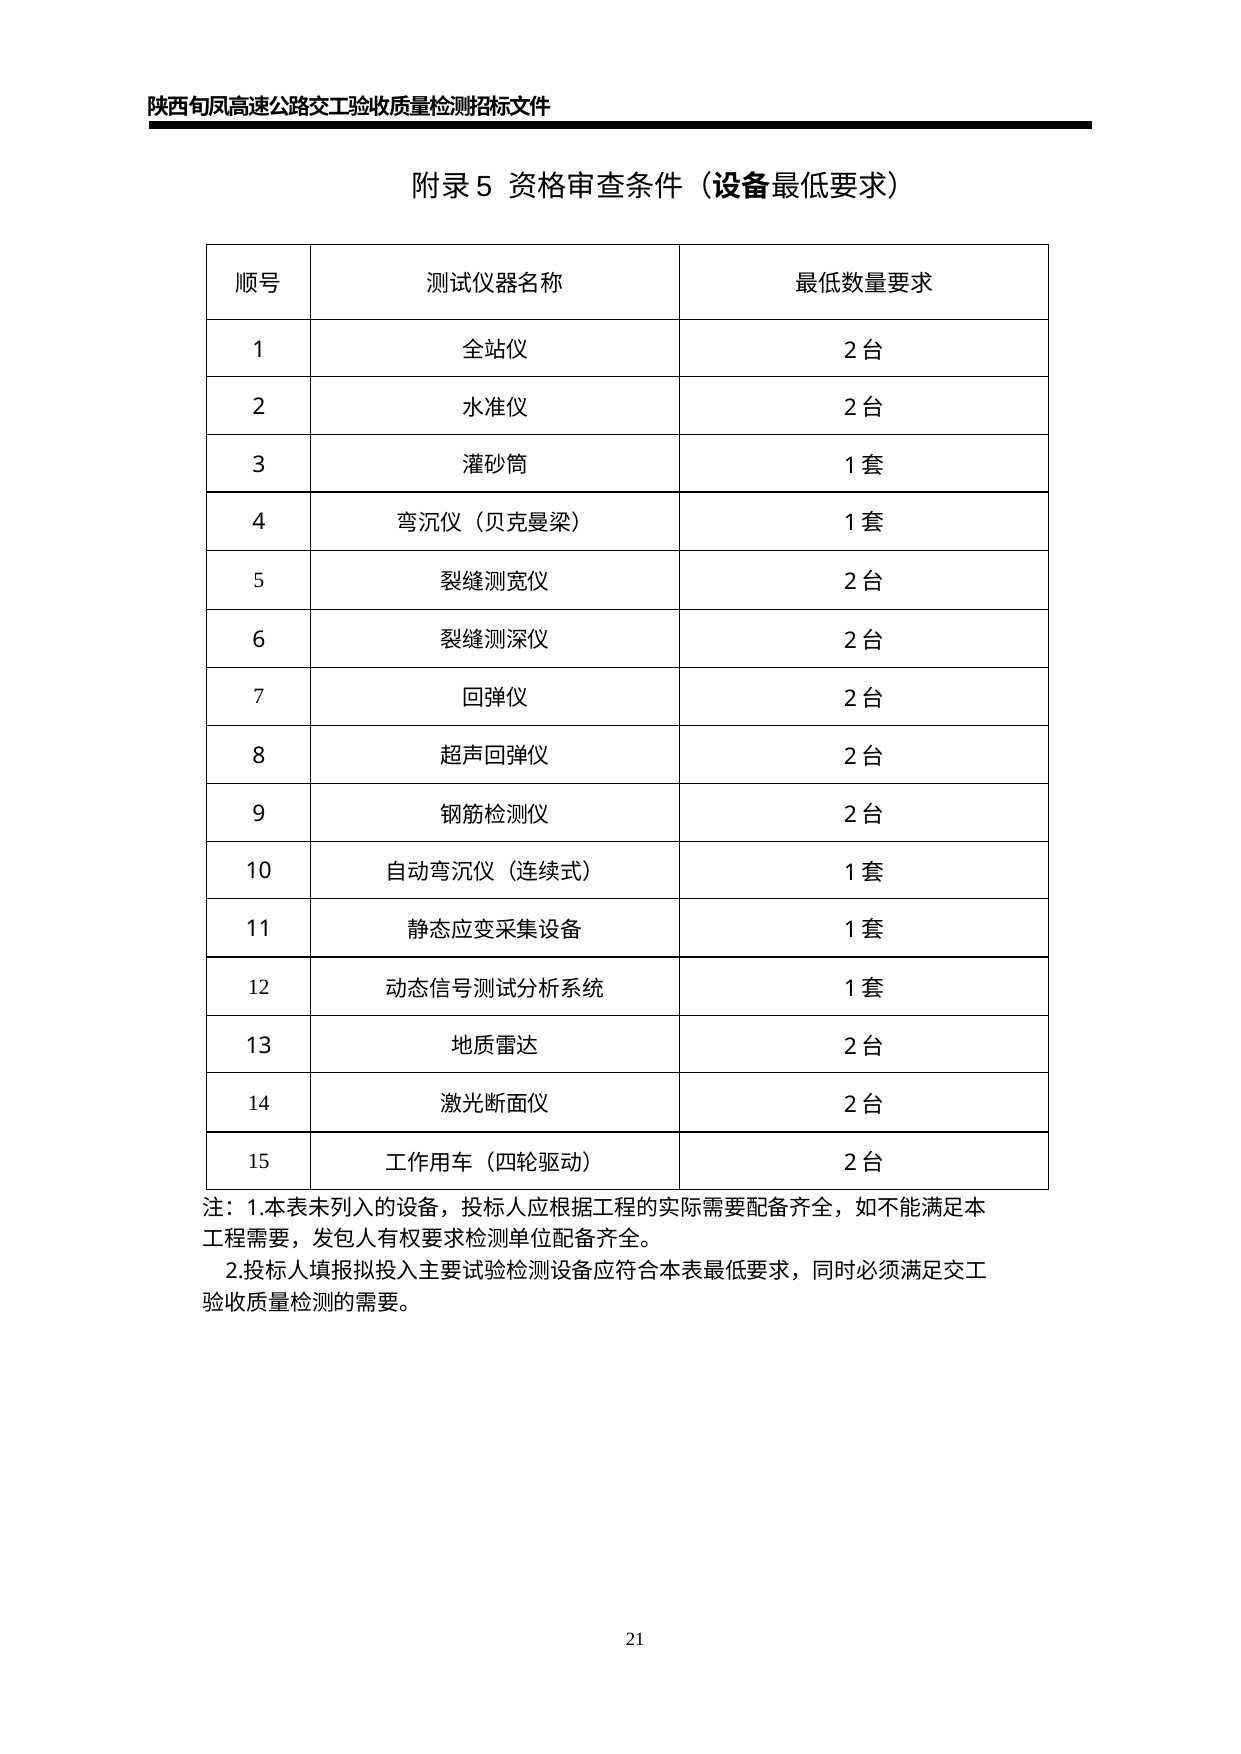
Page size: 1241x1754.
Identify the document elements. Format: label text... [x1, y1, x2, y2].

table_cell 工作用车（四轮驱动） [311, 1133, 679, 1188]
table_cell 13 [207, 1016, 310, 1072]
subtitle 附录5 资格审查条件（设备最低要求） [148, 160, 1122, 206]
table_cell 9 [207, 784, 310, 841]
table_cell 2台 [680, 610, 1048, 667]
table_cell 裂缝测深仪 [311, 610, 679, 667]
table_cell 12 [207, 958, 310, 1015]
table_cell 激光断面仪 [311, 1073, 679, 1131]
table_cell 14 [207, 1073, 310, 1131]
table_cell 自动弯沉仪（连续式） [311, 842, 679, 898]
table_cell 1 [207, 320, 310, 376]
table_cell 2台 [680, 1016, 1048, 1072]
table_cell 7 [207, 668, 310, 724]
table_cell 2台 [680, 726, 1048, 783]
table_cell 2台 [680, 1133, 1048, 1188]
table_cell 1套 [680, 435, 1048, 491]
table_cell 2台 [680, 784, 1048, 841]
table_cell 2台 [680, 1073, 1048, 1131]
table_cell 2 [207, 377, 310, 434]
table_cell 1套 [680, 958, 1048, 1015]
table_cell 15 [207, 1133, 310, 1188]
table_cell 超声回弹仪 [311, 726, 679, 783]
table_cell 10 [207, 842, 310, 898]
table_cell 11 [207, 899, 310, 956]
text 验收质量检测的需要。 [148, 1285, 1122, 1316]
table_cell 5 [207, 551, 310, 608]
table_header 测试仪器名称 [311, 245, 679, 319]
table_header 最低数量要求 [680, 245, 1048, 319]
table_cell 2台 [680, 320, 1048, 376]
text 2.投标人填报拟投入主要试验检测设备应符合本表最低要求，同时必须满足交工 [148, 1253, 1122, 1285]
table_cell 1套 [680, 899, 1048, 956]
table_cell 3 [207, 435, 310, 491]
table_cell 4 [207, 493, 310, 549]
table_cell 裂缝测宽仪 [311, 551, 679, 608]
table_cell 灌砂筒 [311, 435, 679, 491]
table_header 顺号 [207, 245, 310, 319]
table_cell 地质雷达 [311, 1016, 679, 1072]
table_cell 2台 [680, 551, 1048, 608]
table_cell 2台 [680, 377, 1048, 434]
table_cell 静态应变采集设备 [311, 899, 679, 956]
text 注：1.本表未列入的设备，投标人应根据工程的实际需要配备齐全，如不能满足本 [148, 1189, 1122, 1221]
table_cell 1套 [680, 842, 1048, 898]
text 工程需要，发包人有权要求检测单位配备齐全。 [148, 1221, 1122, 1253]
table_cell 2台 [680, 668, 1048, 724]
table_cell 6 [207, 610, 310, 667]
table_cell 全站仪 [311, 320, 679, 376]
table_cell 1套 [680, 493, 1048, 549]
table_cell 动态信号测试分析系统 [311, 958, 679, 1015]
table_cell 弯沉仪（贝克曼梁） [311, 493, 679, 549]
table_cell 钢筋检测仪 [311, 784, 679, 841]
table_cell 回弹仪 [311, 668, 679, 724]
table_cell 8 [207, 726, 310, 783]
table_cell 水准仪 [311, 377, 679, 434]
